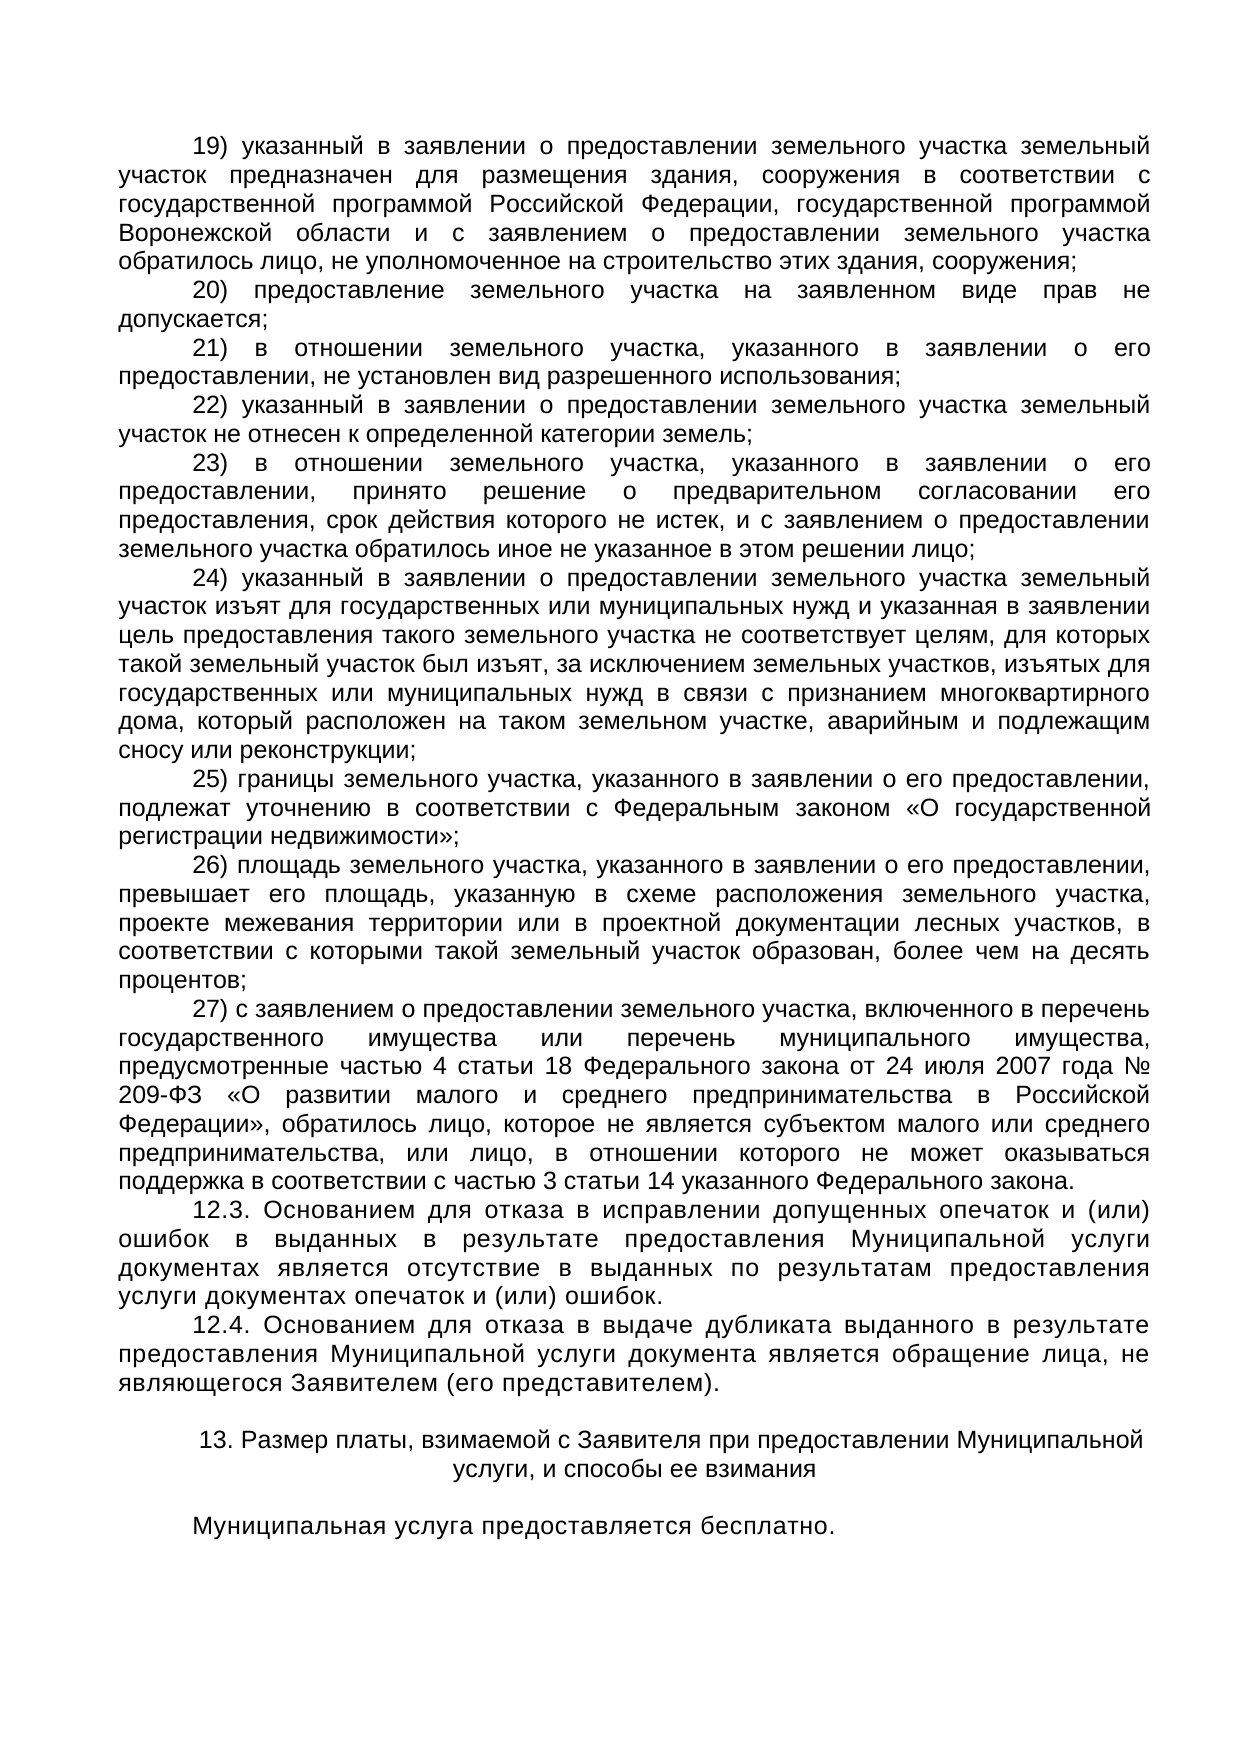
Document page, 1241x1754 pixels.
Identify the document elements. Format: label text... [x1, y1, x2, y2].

text 23) в отношении земельного участка, указанного в заявлении о его предоставлении, принято решение о предварительном согласовании его предоставления, срок действия которого не истек, и с заявлением о предоставлении земельного участка обратилось иное не указанное в этом решении лицо; [118, 448, 1152, 563]
text 21) в отношении земельного участка, указанного в заявлении о его предоставлении, не установлен вид разрешенного использования; [118, 333, 1152, 390]
text 12.4. Основанием для отказа в выдаче дубликата выданного в результате предоставления Муниципальной услуги документа является обращение лица, не являющегося Заявителем (его представителем). [118, 1310, 1152, 1396]
text 22) указанный в заявлении о предоставлении земельного участка земельный участок не отнесен к определенной категории земель; [118, 390, 1152, 448]
text 13. Размер платы, взимаемой с Заявителя при предоставлении Муниципальной услуги, и способы ее взимания [118, 1425, 1152, 1483]
text 20) предоставление земельного участка на заявленном виде прав не допускается; [118, 275, 1152, 333]
text Муниципальная услуга предоставляется бесплатно. [118, 1511, 1152, 1540]
text 27) с заявлением о предоставлении земельного участка, включенного в перечень государственного имущества или перечень муниципального имущества, предусмотренные частью 4 статьи 18 Федерального закона от 24 июля 2007 года № 209-ФЗ «О развитии малого и среднего предпринимательства в Российской Федерации», обратилось лицо, которое не является субъектом малого или среднего предпринимательства, или лицо, в отношении которого не может оказываться поддержка в соответствии с частью 3 статьи 14 указанного Федерального закона. [118, 994, 1152, 1195]
text 24) указанный в заявлении о предоставлении земельного участка земельный участок изъят для государственных или муниципальных нужд и указанная в заявлении цель предоставления такого земельного участка не соответствует целям, для которых такой земельный участок был изъят, за исключением земельных участков, изъятых для государственных или муниципальных нужд в связи с признанием многоквартирного дома, который расположен на таком земельном участке, аварийным и подлежащим сносу или реконструкции; [118, 563, 1152, 764]
text 26) площадь земельного участка, указанного в заявлении о его предоставлении, превышает его площадь, указанную в схеме расположения земельного участка, проекте межевания территории или в проектной документации лесных участков, в соответствии с которыми такой земельный участок образован, более чем на десять процентов; [118, 850, 1152, 994]
text 25) границы земельного участка, указанного в заявлении о его предоставлении, подлежат уточнению в соответствии с Федеральным законом «О государственной регистрации недвижимости»; [118, 764, 1152, 850]
text 19) указанный в заявлении о предоставлении земельного участка земельный участок предназначен для размещения здания, сооружения в соответствии с государственной программой Российской Федерации, государственной программой Воронежской области и с заявлением о предоставлении земельного участка обратилось лицо, не уполномоченное на строительство этих здания, сооружения; [118, 131, 1152, 275]
text 12.3. Основанием для отказа в исправлении допущенных опечаток и (или) ошибок в выданных в результате предоставления Муниципальной услуги документах является отсутствие в выданных по результатам предоставления услуги документах опечаток и (или) ошибок. [118, 1195, 1152, 1310]
